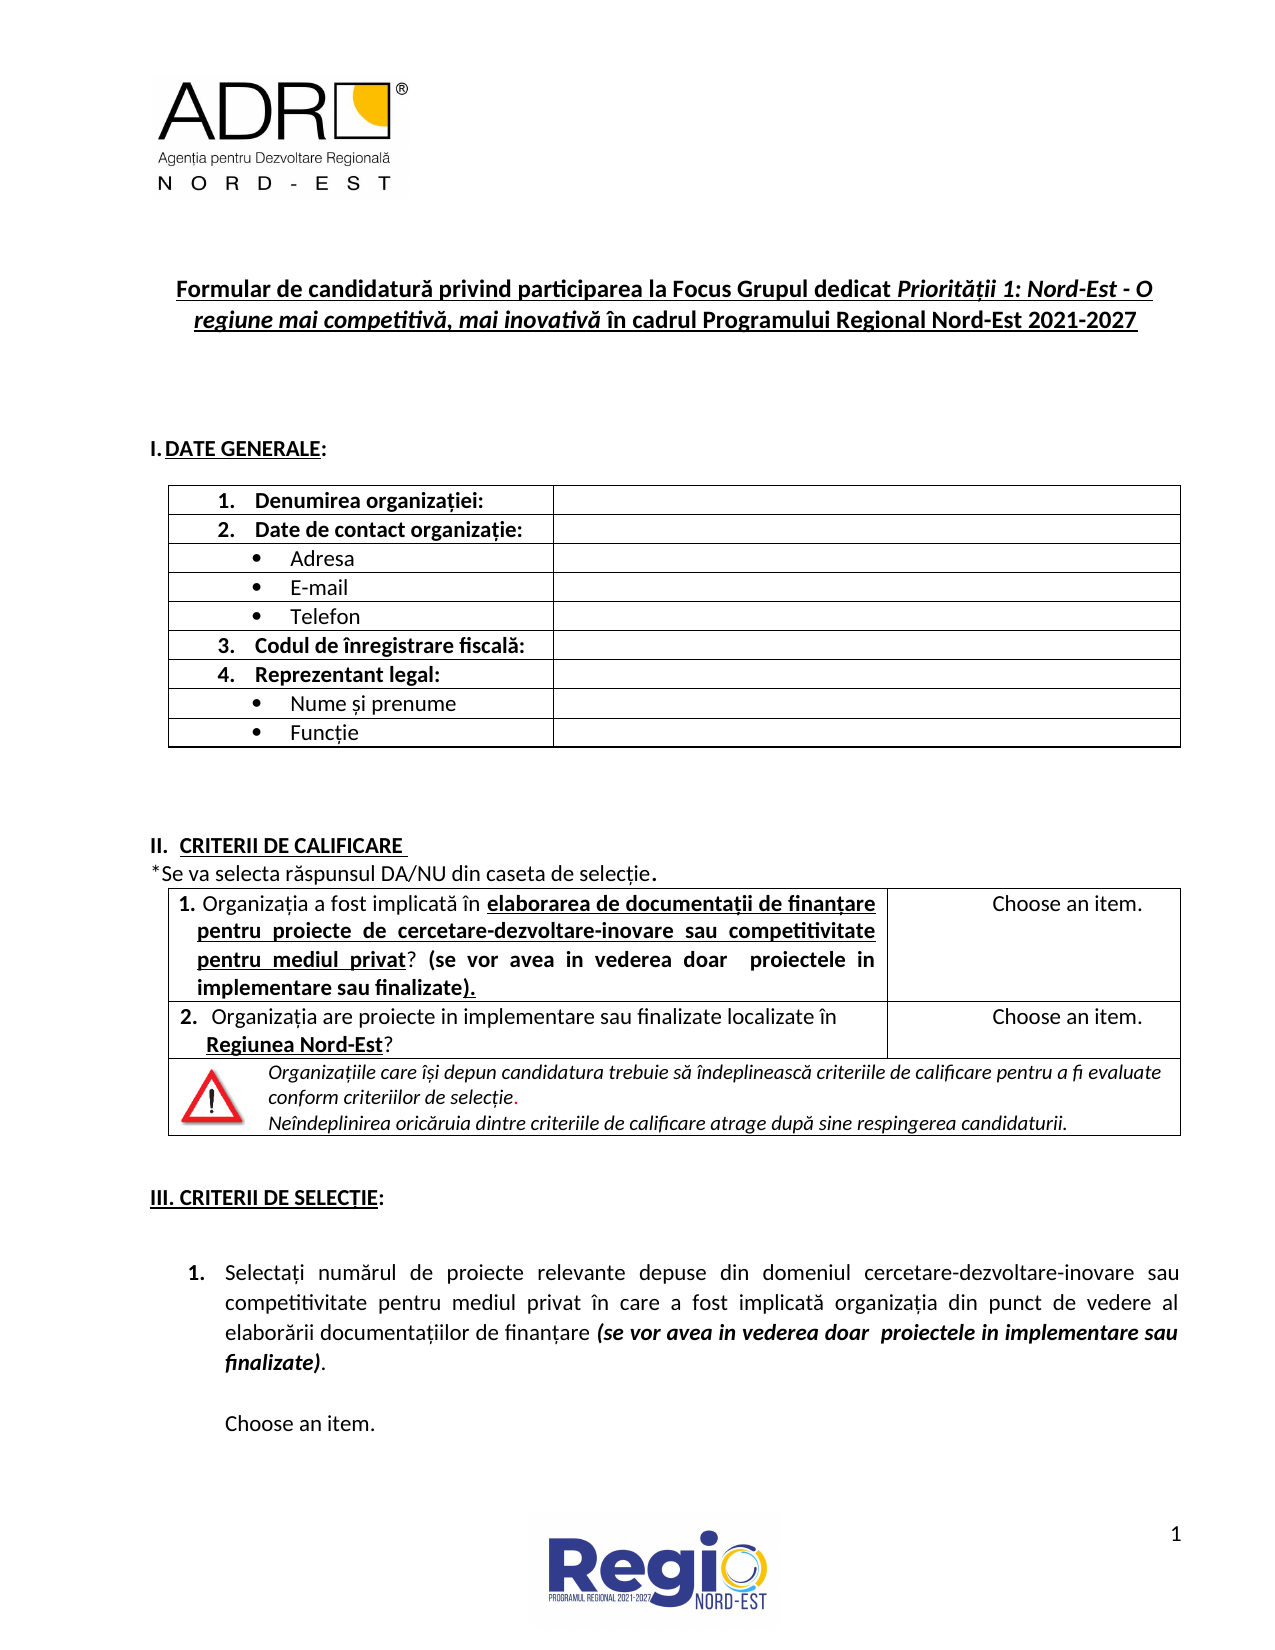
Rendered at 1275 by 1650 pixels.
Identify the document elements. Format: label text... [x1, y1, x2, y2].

table_header Organizația a fost implicată în elaborarea de documentații de finanțare pentru proiecte de cercetare-dezvoltare-inovare sau competitivitate pentru mediul privat? (se vor avea in vederea doar proiectele in implementare sau finalizate). [169, 889, 887, 1001]
picture [528, 1512, 781, 1630]
list Selectați numărul de proiecte relevante depuse din domeniul cercetare-dezvoltare-inovare sau competitivitate pentru mediul privat în care a fost implicată organizația din punct de vedere al elaborării documentațiilor de finanțare (se vor avea in vederea doar proiectele in implementare sau finalizate). [187, 1258, 1181, 1377]
table_cell Adresa [169, 544, 553, 572]
list DATE GENERALE: [150, 434, 1181, 462]
table_cell [554, 719, 1180, 746]
table_cell Telefon [169, 602, 553, 630]
text Formular de candidatură privind participarea la Focus Grupul dedicat Priorității 1: Nord-Est - O regiune mai competitivă, mai inovativă în cadrul Programului Regional Nord-Est 2021-2027 [150, 274, 1181, 335]
table_header [554, 486, 1180, 514]
table_cell Organizațiile care își depun candidatura trebuie să îndeplinească criteriile de calificare pentru a fi evaluate conform criteriilor de selecție. Neîndeplinirea oricăruia dintre criteriile de calificare atrage după sine respingerea candidaturii. [257, 1059, 1180, 1135]
table_header [888, 889, 1180, 1001]
table_cell Organizația are proiecte in implementare sau finalizate localizate în Regiunea Nord-Est? [169, 1002, 887, 1058]
table_cell Nume și prenume [169, 689, 553, 717]
table_cell [554, 602, 1180, 630]
table_cell [554, 573, 1180, 601]
text *Se va selecta răspunsul DA/NU din caseta de selecție. [150, 859, 1181, 888]
table_cell Date de contact organizație: [169, 515, 553, 543]
table_cell Funcție [169, 719, 553, 746]
table_cell [169, 1059, 257, 1135]
picture [150, 75, 410, 199]
table_header Denumirea organizației: [169, 486, 553, 514]
table_cell [554, 544, 1180, 572]
table_cell [554, 689, 1180, 717]
table_cell [554, 631, 1180, 659]
table_cell [554, 660, 1180, 688]
text III. CRITERII DE SELECȚIE: [150, 1183, 1181, 1211]
picture [180, 1068, 246, 1126]
table_cell [554, 515, 1180, 543]
table_cell Reprezentant legal: [169, 660, 553, 688]
table_cell E-mail [169, 573, 553, 601]
table_cell [888, 1002, 1180, 1058]
list CRITERII DE CALIFICARE [150, 832, 1181, 859]
table_cell Codul de înregistrare fiscală: [169, 631, 553, 659]
